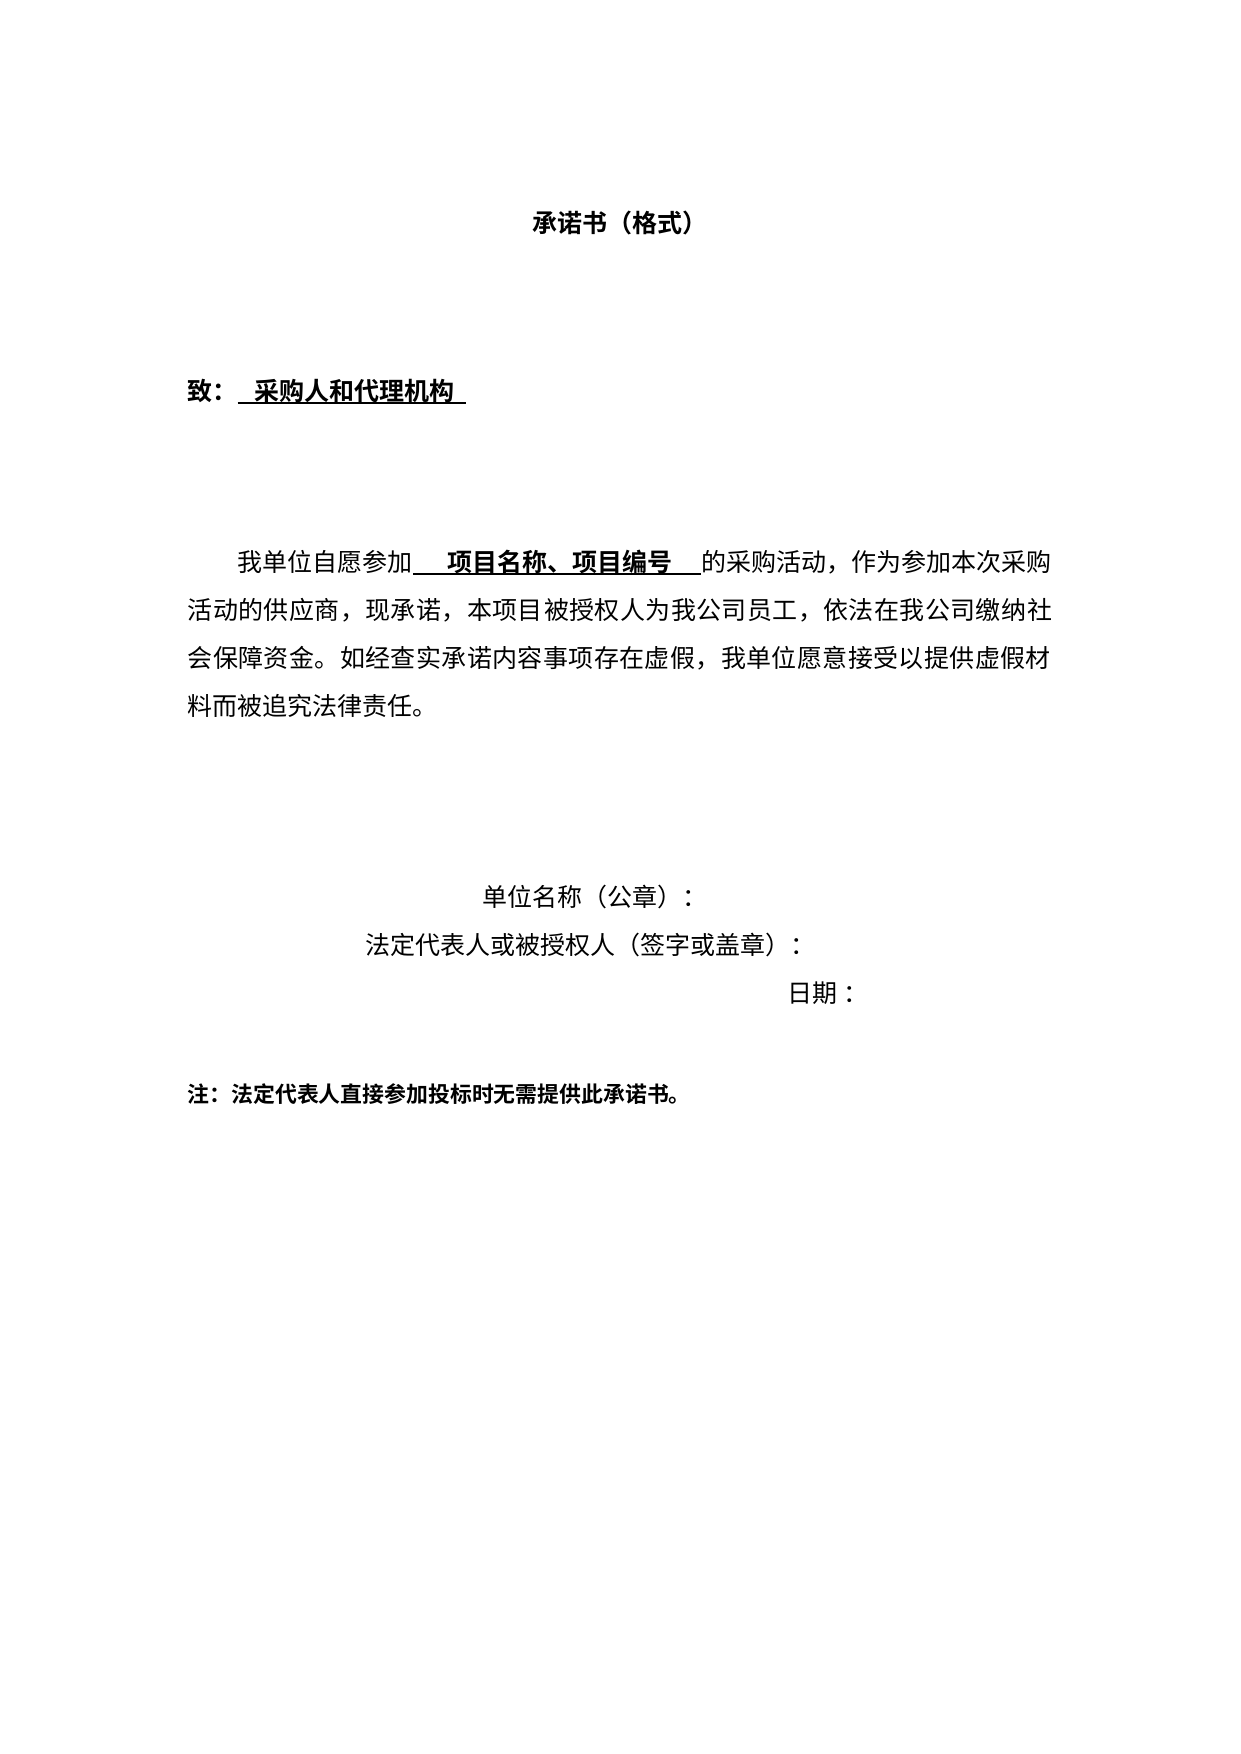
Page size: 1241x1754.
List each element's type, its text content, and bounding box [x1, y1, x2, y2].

text 单位名称（公章）： [231, 868, 1053, 916]
text 我单位自愿参加 项目名称、项目编号 的采购活动，作为参加本次采购活动的供应商，现承诺，本项目被授权人为我公司员工，依法在我公司缴纳社会保障资金。如经查实承诺内容事项存在虚假，我单位愿意接受以提供虚假材料而被追究法律责任。 [187, 533, 1053, 724]
subtitle 承诺书（格式） [187, 189, 1053, 254]
text 法定代表人或被授权人（签字或盖章）： [231, 916, 1053, 964]
text 致： 采购人和代理机构 [187, 362, 1053, 409]
text 日期 ： [187, 964, 1053, 1012]
text 注：法定代表人直接参加投标时无需提供此承诺书。 [187, 1077, 1053, 1109]
